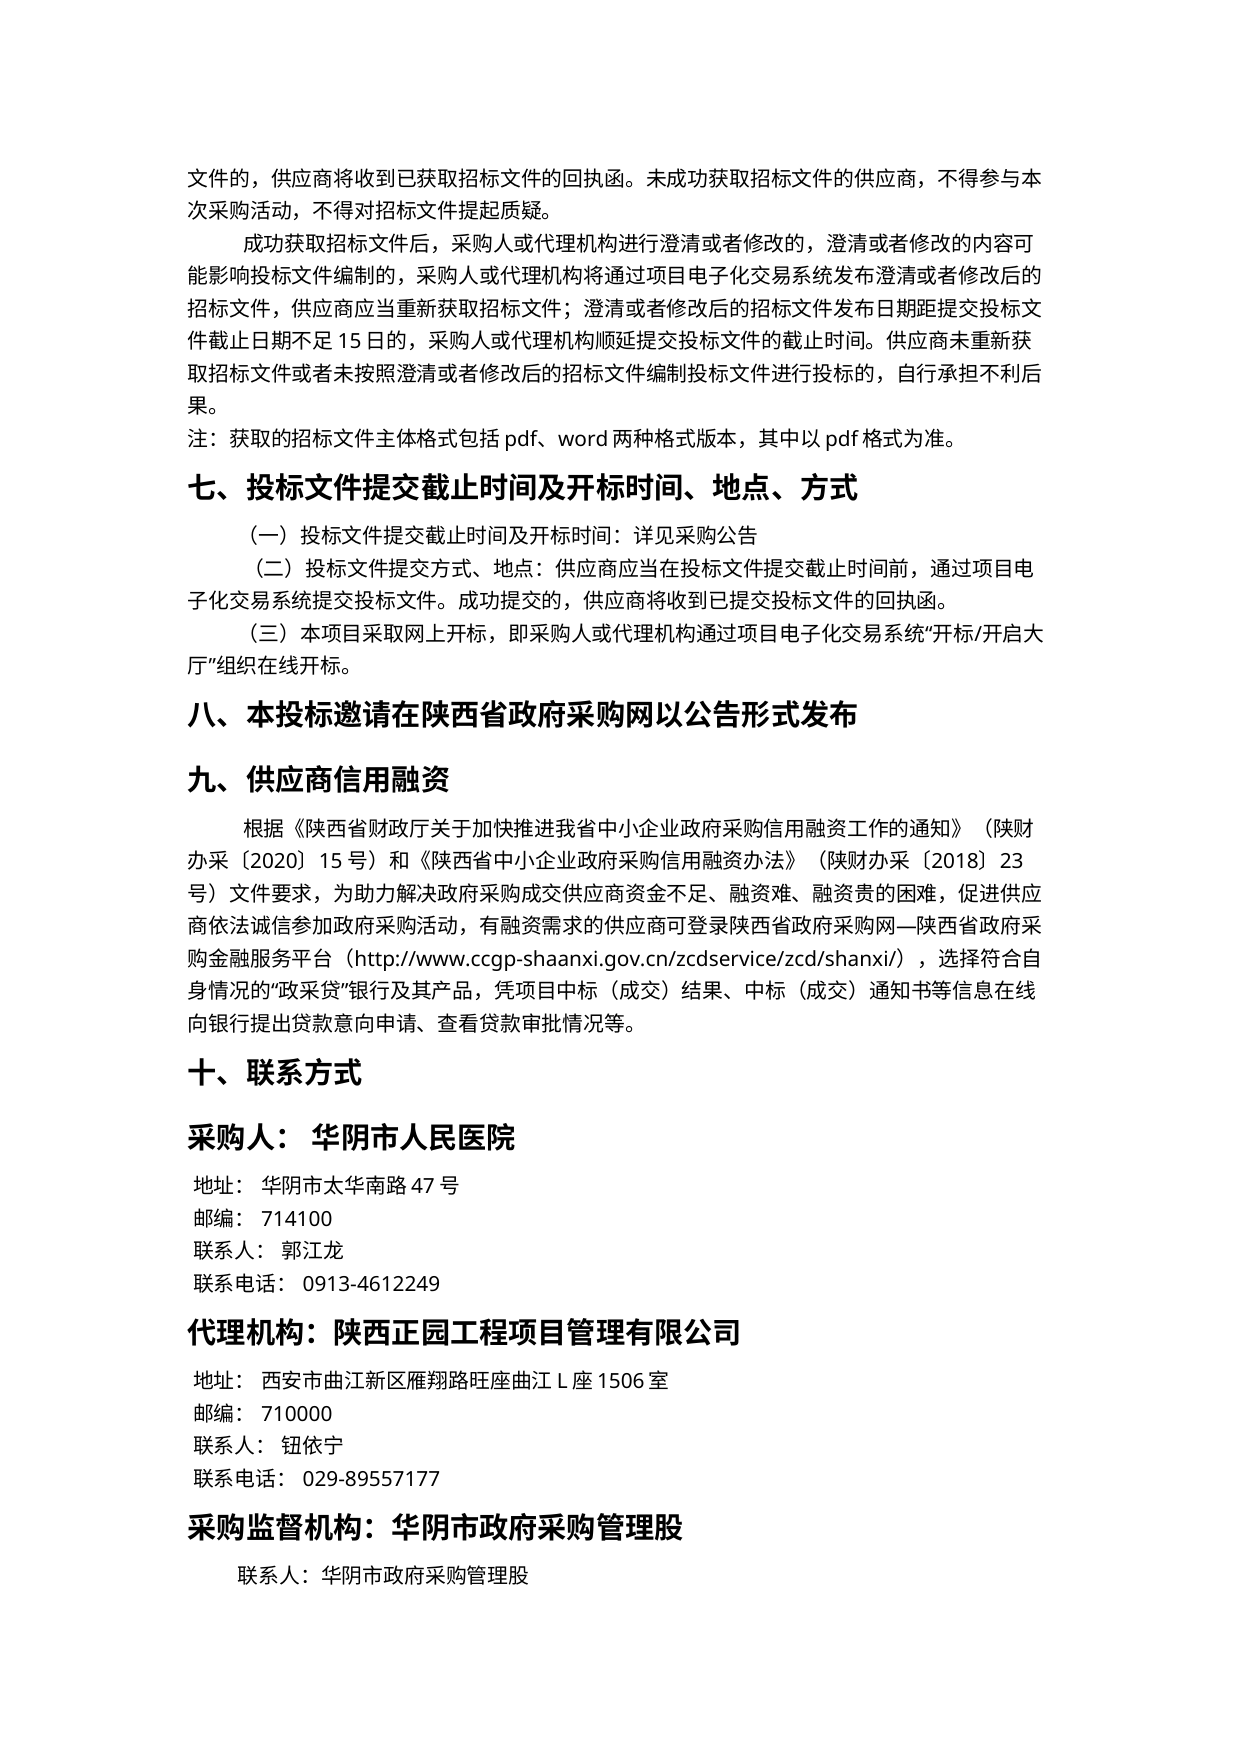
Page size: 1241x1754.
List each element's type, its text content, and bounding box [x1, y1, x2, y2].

text 邮编： 710000 [187, 1397, 1053, 1429]
text 邮编： 714100 [187, 1202, 1053, 1234]
text 代理机构：陕西正园工程项目管理有限公司 [187, 1299, 1053, 1364]
text 七、投标文件提交截止时间及开标时间、地点、方式 [187, 454, 1053, 519]
text 采购人： 华阴市人民医院 [187, 1104, 1053, 1169]
text 成功获取招标文件后，采购人或代理机构进行澄清或者修改的，澄清或者修改的内容可能影响投标文件编制的，采购人或代理机构将通过项目电子化交易系统发布澄清或者修改后的招标文件，供应商应当重新获取招标文件；澄清或者修改后的招标文件发布日期距提交投标文件截止日期不足15日的，采购人或代理机构顺延提交投标文件的截止时间。供应商未重新获取招标文件或者未按照澄清或者修改后的招标文件编制投标文件进行投标的，自行承担不利后果。 [187, 227, 1053, 422]
text 九、供应商信用融资 [187, 747, 1053, 812]
text 地址： 华阴市太华南路47号 [187, 1169, 1053, 1202]
text 联系电话： 0913-4612249 [187, 1267, 1053, 1299]
text 联系电话： 029-89557177 [187, 1462, 1053, 1494]
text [187, 162, 1053, 227]
text 采购监督机构：华阴市政府采购管理股 [187, 1494, 1053, 1559]
text 八、本投标邀请在陕西省政府采购网以公告形式发布 [187, 682, 1053, 747]
text 注：获取的招标文件主体格式包括pdf、word两种格式版本，其中以pdf格式为准。 [187, 422, 1053, 454]
text （二）投标文件提交方式、地点：供应商应当在投标文件提交截止时间前，通过项目电子化交易系统提交投标文件。成功提交的，供应商将收到已提交投标文件的回执函。 [187, 552, 1053, 617]
text 联系人： 钮依宁 [187, 1429, 1053, 1462]
text 联系人：华阴市政府采购管理股 [187, 1559, 1053, 1592]
text 地址： 西安市曲江新区雁翔路旺座曲江L座1506室 [187, 1364, 1053, 1397]
text 根据《陕西省财政厅关于加快推进我省中小企业政府采购信用融资工作的通知》（陕财办采〔2020〕15 号）和《陕西省中小企业政府采购信用融资办法》（陕财办采〔2018〕23 号）文件要求，为助力解决政府采购成交供应商资金不足、融资难、融资贵的困难，促进供应商依法诚信参加政府采购活动，有融资需求的供应商可登录陕西省政府采购网—陕西省政府采购金融服务平台（http://www.ccgp-shaanxi.gov.cn/zcdservice/zcd/shanxi/），选择符合自身情况的“政采贷”银行及其产品，凭项目中标（成交）结果、中标（成交）通知书等信息在线向银行提出贷款意向申请、查看贷款审批情况等。 [187, 812, 1053, 1039]
text （三）本项目采取网上开标，即采购人或代理机构通过项目电子化交易系统“开标/开启大厅”组织在线开标。 [187, 617, 1053, 682]
text 联系人： 郭江龙 [187, 1234, 1053, 1267]
text （一）投标文件提交截止时间及开标时间：详见采购公告 [187, 519, 1053, 552]
text 十、联系方式 [187, 1039, 1053, 1104]
